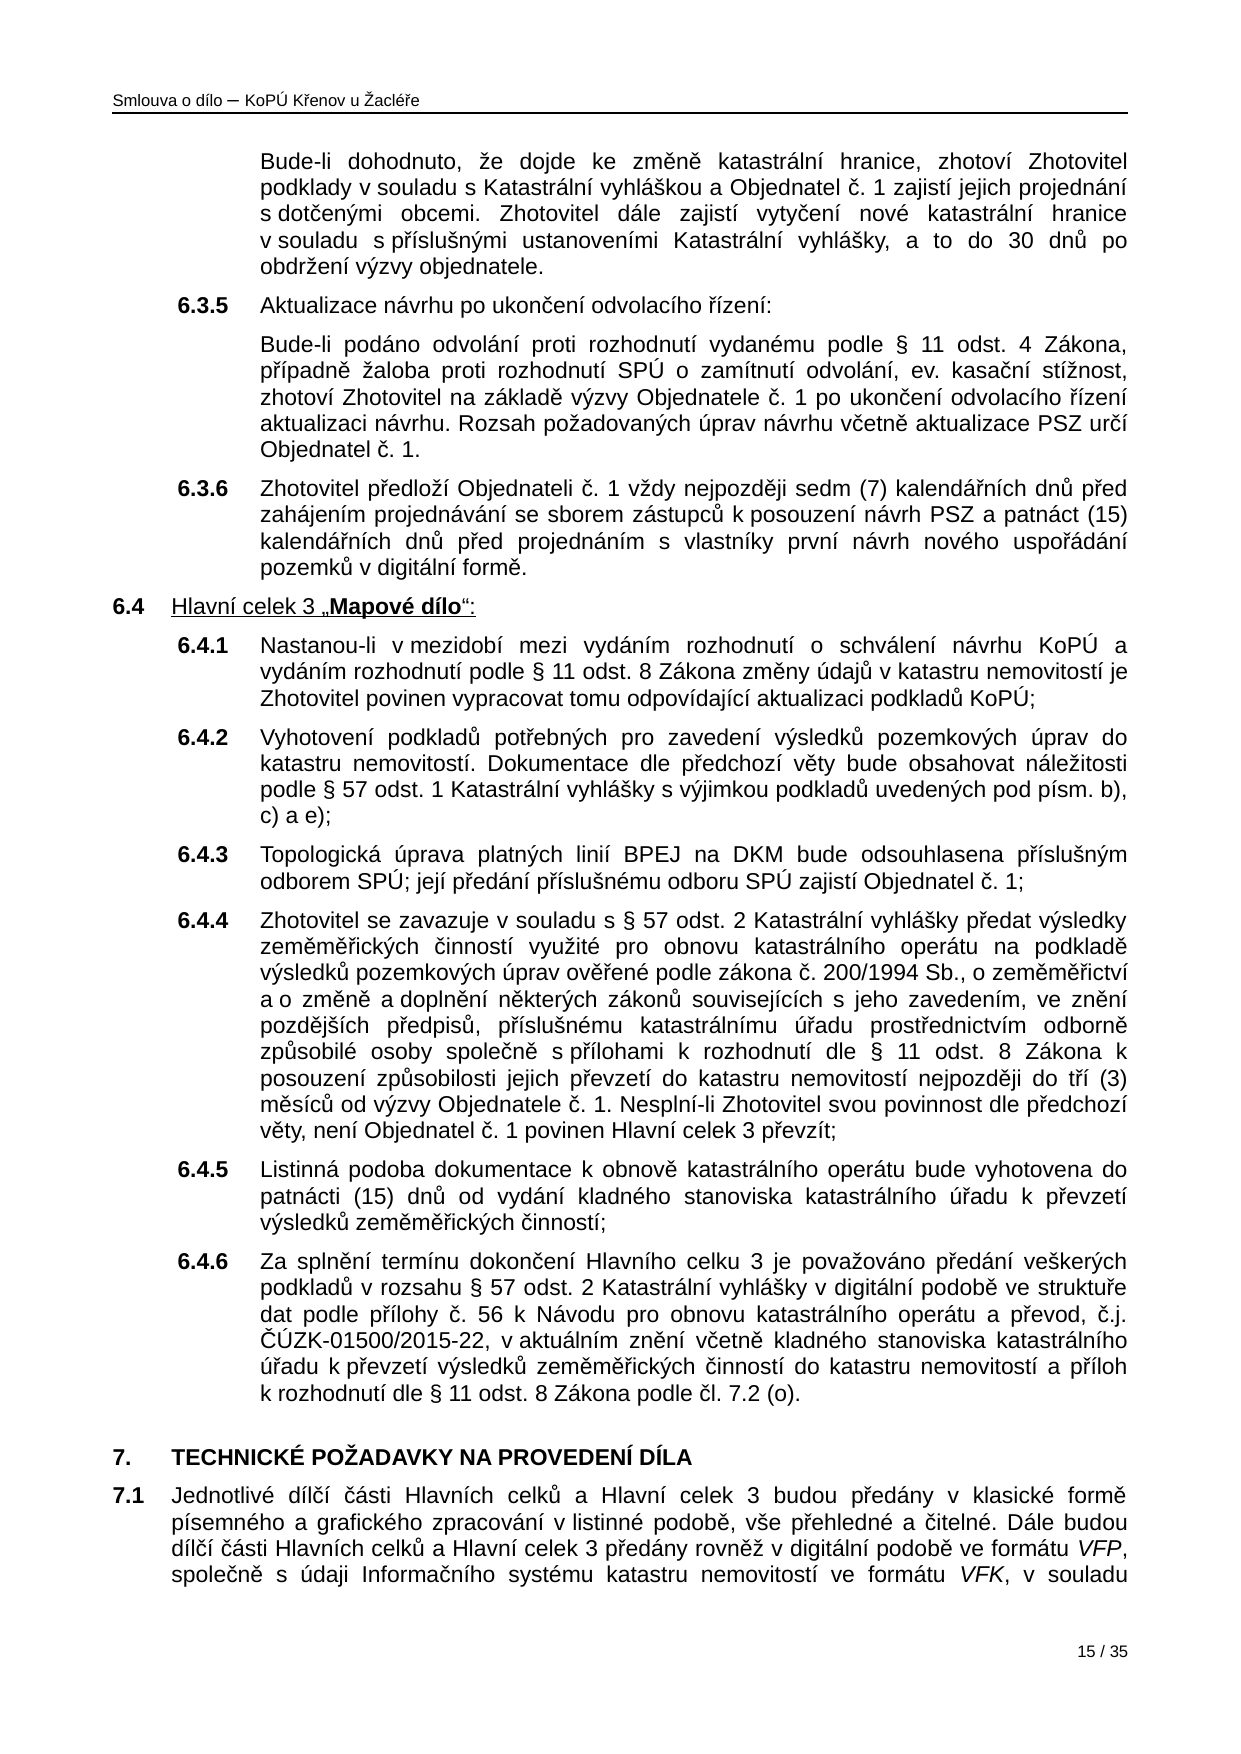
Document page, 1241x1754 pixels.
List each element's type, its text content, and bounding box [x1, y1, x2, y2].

text Zhotovitel předloží Objednateli č. 1 vždy nejpozději sedm (7) kalendářních dnů před zahájením projednávání se sborem zástupců k posouzení návrh PSZ a patnáct (15) kalendářních dnů před projednáním s vlastníky první návrh nového uspořádání pozemků v digitální formě. [177, 475, 1128, 581]
text Listinná podoba dokumentace k obnově katastrálního operátu bude vyhotovena do patnácti (15) dnů od vydání kladného stanoviska katastrálního úřadu k převzetí výsledků zeměměřických činností; [177, 1156, 1128, 1235]
text Technické požadavky na provedení díla [112, 1443, 1128, 1470]
list Bude-li dohodnuto, že dojde ke změně katastrální hranice, zhotoví Zhotovitel podklady v souladu s Katastrální vyhláškou a Objednatel č. 1 zajistí jejich projednání s dotčenými obcemi. Zhotovitel dále zajistí vytyčení nové katastrální hranice v souladu s příslušnými ustanoveními Katastrální vyhlášky, a to do 30 dnů po obdržení výzvy objednatele. [260, 148, 1128, 279]
text Za splnění termínu dokončení Hlavního celku 3 je považováno předání veškerých podkladů v rozsahu § 57 odst. 2 Katastrální vyhlášky v digitální podobě ve struktuře dat podle přílohy č. 56 k Návodu pro obnovu katastrálního operátu a převod, č.j. ČÚZK-01500/2015-22, v aktuálním znění včetně kladného stanoviska katastrálního úřadu k převzetí výsledků zeměměřických činností do katastru nemovitostí a příloh k rozhodnutí dle § 11 odst. 8 Zákona podle čl. 7.2 (o). [177, 1248, 1128, 1406]
text Aktualizace návrhu po ukončení odvolacího řízení: [177, 292, 1128, 318]
list Bude-li podáno odvolání proti rozhodnutí vydanému podle § 11 odst. 4 Zákona, případně žaloba proti rozhodnutí SPÚ o zamítnutí odvolání, ev. kasační stížnost, zhotoví Zhotovitel na základě výzvy Objednatele č. 1 po ukončení odvolacího řízení aktualizaci návrhu. Rozsah požadovaných úprav návrhu včetně aktualizace PSZ určí Objednatel č. 1. [260, 331, 1128, 463]
text Topologická úprava platných linií BPEJ na DKM bude odsouhlasena příslušným odborem SPÚ; její předání příslušnému odboru SPÚ zajistí Objednatel č. 1; [177, 841, 1128, 894]
text Vyhotovení podkladů potřebných pro zavedení výsledků pozemkových úprav do katastru nemovitostí. Dokumentace dle předchozí věty bude obsahovat náležitosti podle § 57 odst. 1 Katastrální vyhlášky s výjimkou podkladů uvedených pod písm. b), c) a e); [177, 723, 1128, 829]
text Zhotovitel se zavazuje v souladu s § 57 odst. 2 Katastrální vyhlášky předat výsledky zeměměřických činností využité pro obnovu katastrálního operátu na podkladě výsledků pozemkových úprav ověřené podle zákona č. 200/1994 Sb., o zeměměřictví a o změně a doplnění některých zákonů souvisejících s jeho zavedením, ve znění pozdějších předpisů, příslušnému katastrálnímu úřadu prostřednictvím odborně způsobilé osoby společně s přílohami k rozhodnutí dle § 11 odst. 8 Zákona k posouzení způsobilosti jejich převzetí do katastru nemovitostí nejpozději do tří (3) měsíců od výzvy Objednatele č. 1. Nesplní-li Zhotovitel svou povinnost dle předchozí věty, není Objednatel č. 1 povinen Hlavní celek 3 převzít; [177, 907, 1128, 1144]
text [112, 1482, 1128, 1588]
text Hlavní celek 3 „Mapové dílo“: [112, 593, 1128, 619]
text Nastanou-li v mezidobí mezi vydáním rozhodnutí o schválení návrhu KoPÚ a vydáním rozhodnutí podle § 11 odst. 8 Zákona změny údajů v katastru nemovitostí je Zhotovitel povinen vypracovat tomu odpovídající aktualizaci podkladů KoPÚ; [177, 632, 1128, 711]
